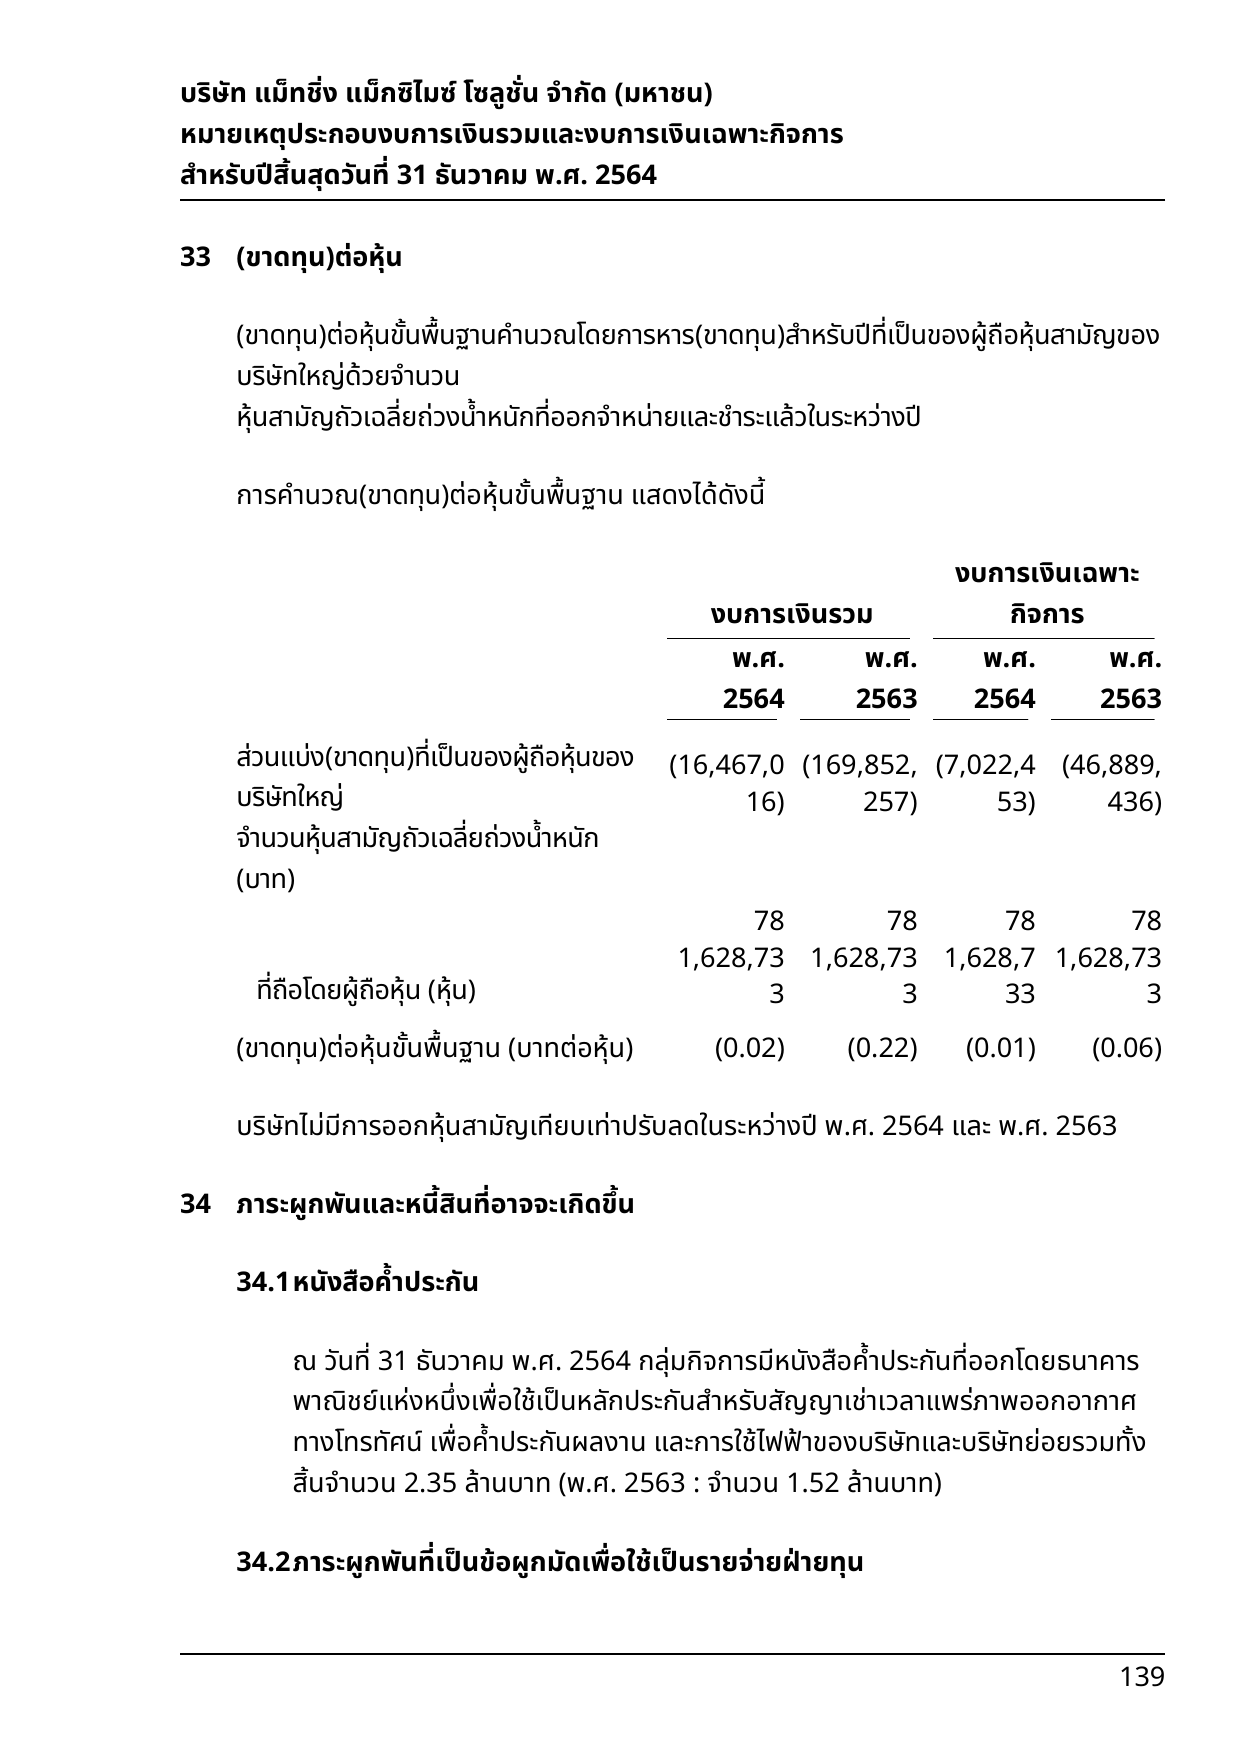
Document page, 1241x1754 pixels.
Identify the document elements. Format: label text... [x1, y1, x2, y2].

text การคำนวณ(ขาดทุน)ต่อหุ้นขั้นพื้นฐาน แสดงได้ดังนี้ [236, 476, 1165, 517]
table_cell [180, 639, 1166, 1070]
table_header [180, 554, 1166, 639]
text 34.2 ภาระผูกพันที่เป็นข้อผูกมัดเพื่อใช้เป็นรายจ่ายฝ่ายทุน [236, 1542, 1165, 1583]
text ณ วันที่ 31 ธันวาคม พ.ศ. 2564 กลุ่มกิจการมีหนังสือค้ำประกันที่ออกโดยธนาคารพาณิชย์แห่งหนึ่งเพื่อใช้เป็นหลักประกันสำหรับสัญญาเช่าเวลาแพร่ภาพออกอากาศทางโทรทัศน์ เพื่อค้ำประกันผลงาน และการใช้ไฟฟ้าของบริษัทและบริษัทย่อยรวมทั้งสิ้นจำนวน 2.35 ล้านบาท (พ.ศ. 2563 : จำนวน 1.52 ล้านบาท) [292, 1341, 1165, 1505]
text 34 ภาระผูกพันและหนี้สินที่อาจจะเกิดขึ้น [180, 1185, 1165, 1226]
text บริษัทไม่มีการออกหุ้นสามัญเทียบเท่าปรับลดในระหว่างปี พ.ศ. 2564 และ พ.ศ. 2563 [236, 1107, 1165, 1148]
text (ขาดทุน)ต่อหุ้นขั้นพื้นฐานคำนวณโดยการหาร(ขาดทุน)สำหรับปีที่เป็นของผู้ถือหุ้นสามัญของบริษัทใหญ่ด้วยจำนวน หุ้นสามัญถัวเฉลี่ยถ่วงน้ำหนักที่ออกจำหน่ายและชำระแล้วในระหว่างปี [236, 316, 1165, 439]
text 34.1 หนังสือค้ำประกัน [236, 1263, 1165, 1304]
text 33 (ขาดทุน)ต่อหุ้น [180, 238, 1165, 279]
